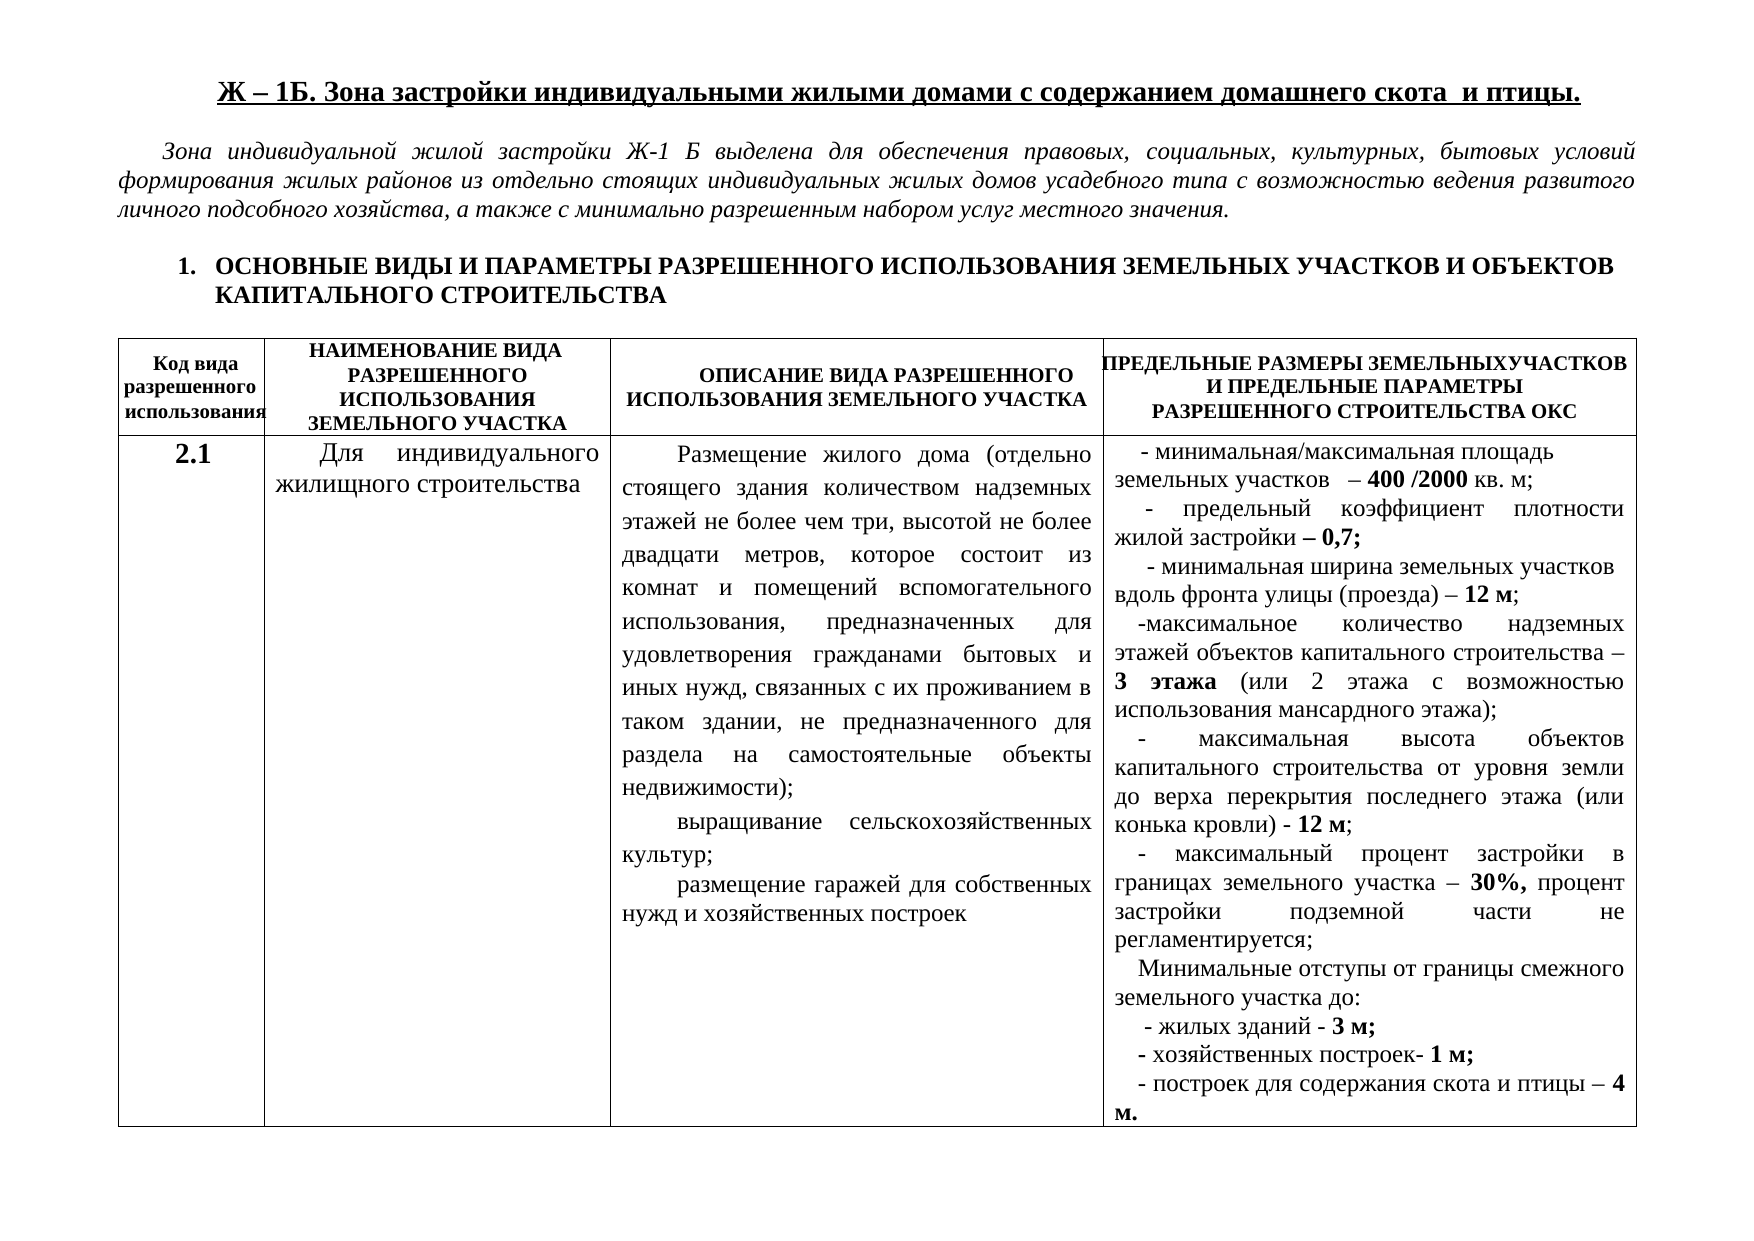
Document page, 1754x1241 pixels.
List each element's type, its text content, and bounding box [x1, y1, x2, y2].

table_header ОПИСАНИЕ ВИДА РАЗРЕШЕННОГО ИСПОЛЬЗОВАНИЯ ЗЕМЕЛЬНОГО УЧАСТКА [611, 339, 1103, 435]
table_header Код вида разрешенного использования [119, 339, 264, 435]
table_header НАИМЕНОВАНИЕ ВИДА РАЗРЕШЕННОГО ИСПОЛЬЗОВАНИЯ ЗЕМЕЛЬНОГО УЧАСТКА [265, 339, 610, 435]
list ОСНОВНЫЕ ВИДЫ И ПАРАМЕТРЫ РАЗРЕШЕННОГО ИСПОЛЬЗОВАНИЯ ЗЕМЕЛЬНЫХ УЧАСТКОВ И ОБЪЕКТОВ КАПИТАЛЬНОГО СТРОИТЕЛЬСТВА [177, 251, 1636, 309]
text Ж – 1Б. Зона застройки индивидуальными жилыми домами с содержанием домашнего скота и птицы. [118, 74, 1636, 107]
table_cell Для индивидуального жилищного строительства [265, 436, 610, 1126]
text Зона индивидуальной жилой застройки Ж-1 Б выделена для обеспечения правовых, социальных, культурных, бытовых условий формирования жилых районов из отдельно стоящих индивидуальных жилых домов усадебного типа с возможностью ведения развитого личного подсобного хозяйства, а также с минимально разрешенным набором услуг местного значения. [118, 136, 1636, 222]
table_header ПРЕДЕЛЬНЫЕ РАЗМЕРЫ ЗЕМЕЛЬНЫХУЧАСТКОВ И ПРЕДЕЛЬНЫЕ ПАРАМЕТРЫ РАЗРЕШЕННОГО СТРОИТЕЛЬСТВА ОКС [1104, 339, 1636, 435]
table_cell 2.1 [119, 436, 264, 1126]
